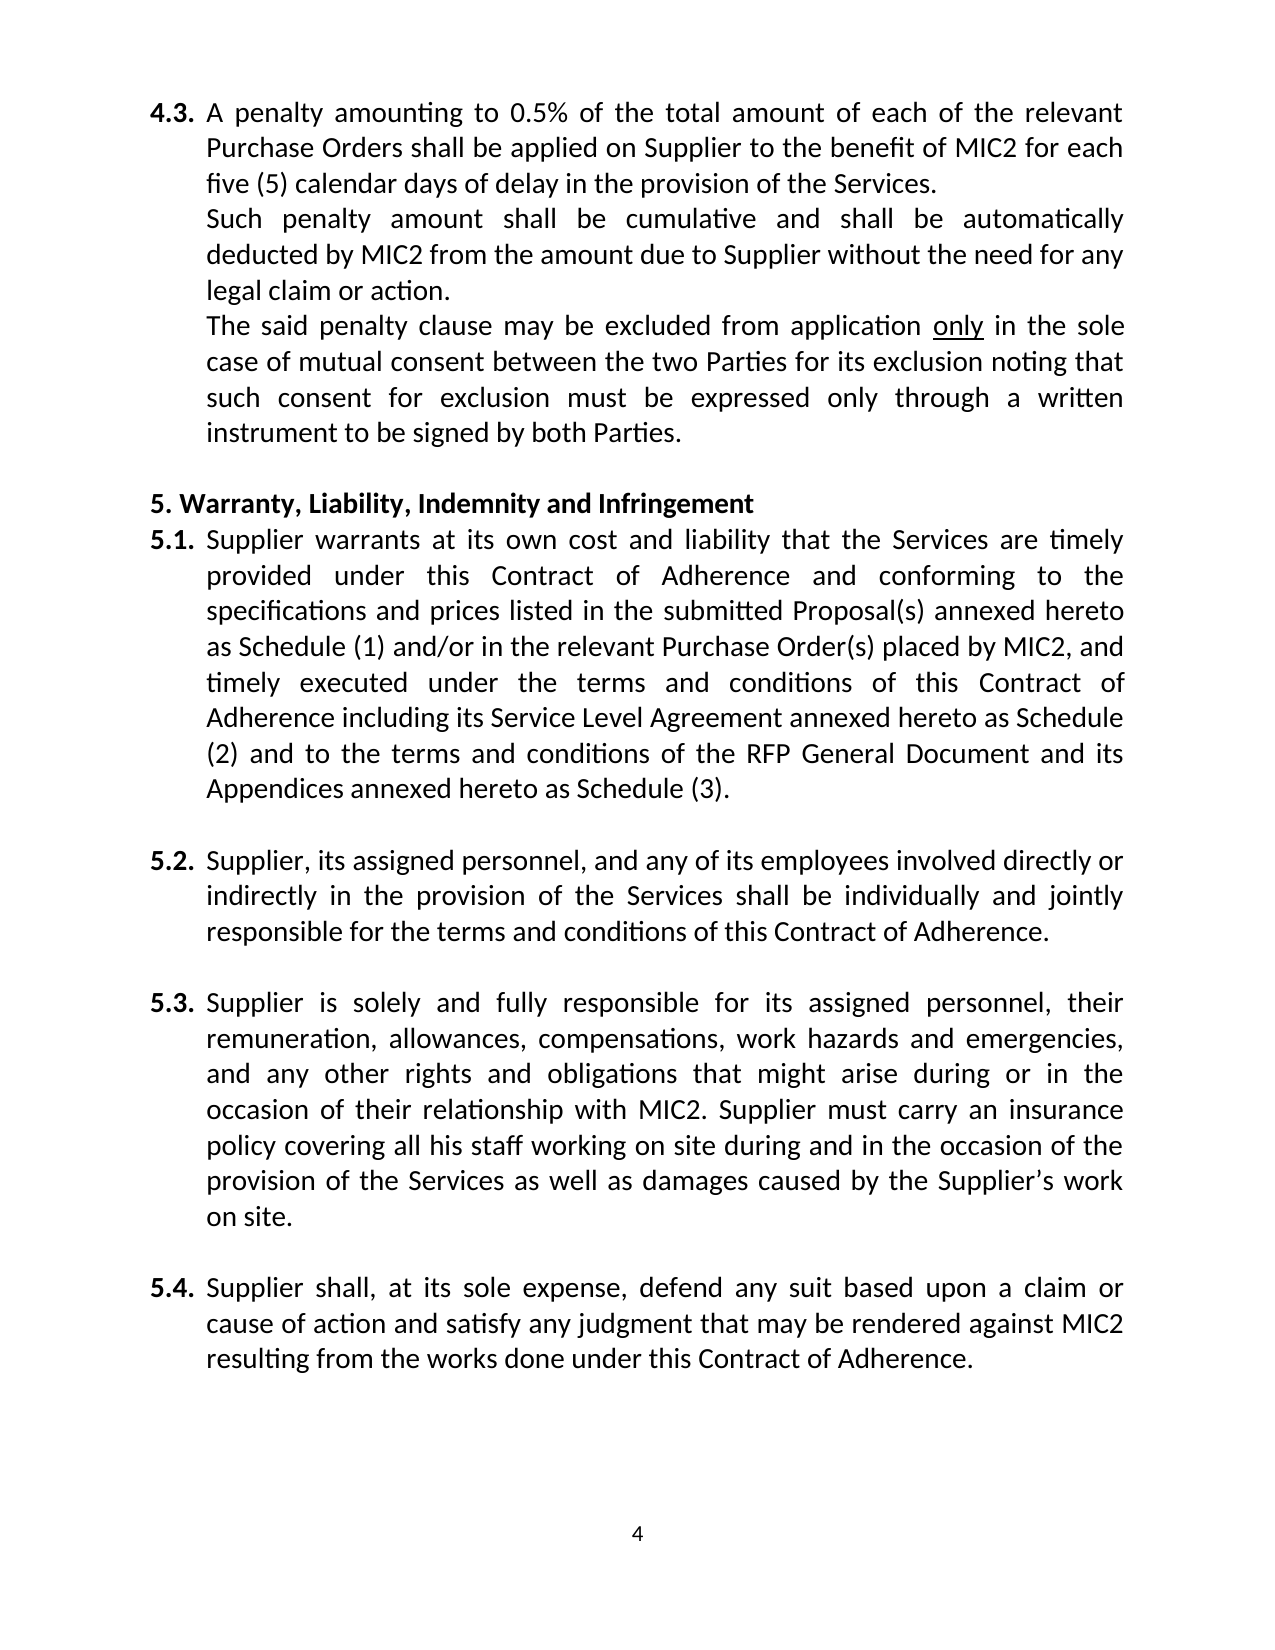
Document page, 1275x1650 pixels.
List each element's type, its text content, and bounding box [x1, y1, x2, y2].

text 4.3. A penalty amounting to 0.5% of the total amount of each of the relevant Purchase Orders shall be applied on Supplier to the benefit of MIC2 for each five (5) calendar days of delay in the provision of the Services. [150, 94, 1125, 201]
text 5.3. Supplier is solely and fully responsible for its assigned personnel, their remuneration, allowances, compensations, work hazards and emergencies, and any other rights and obligations that might arise during or in the occasion of their relationship with MIC2. Supplier must carry an insurance policy covering all his staff working on site during and in the occasion of the provision of the Services as well as damages caused by the Supplier’s work on site. [150, 984, 1125, 1234]
text 5.2. Supplier, its assigned personnel, and any of its employees involved directly or indirectly in the provision of the Services shall be individually and jointly responsible for the terms and conditions of this Contract of Adherence. [150, 842, 1125, 949]
text Such penalty amount shall be cumulative and shall be automatically deducted by MIC2 from the amount due to Supplier without the need for any legal claim or action. [206, 201, 1125, 307]
text The said penalty clause may be excluded from application only in the sole case of mutual consent between the two Parties for its exclusion noting that such consent for exclusion must be expressed only through a written instrument to be signed by both Parties. [206, 307, 1125, 450]
list Supplier shall, at its sole expense, defend any suit based upon a claim or cause of action and satisfy any judgment that may be rendered against MIC2 resulting from the works done under this Contract of Adherence. [150, 1269, 1125, 1376]
text 5.1. Supplier warrants at its own cost and liability that the Services are timely provided under this Contract of Adherence and conforming to the specifications and prices listed in the submitted Proposal(s) annexed hereto as Schedule (1) and/or in the relevant Purchase Order(s) placed by MIC2, and timely executed under the terms and conditions of this Contract of Adherence including its Service Level Agreement annexed hereto as Schedule (2) and to the terms and conditions of the RFP General Document and its Appendices annexed hereto as Schedule (3). [150, 521, 1125, 806]
text 5. Warranty, Liability, Indemnity and Infringement [150, 486, 1125, 521]
